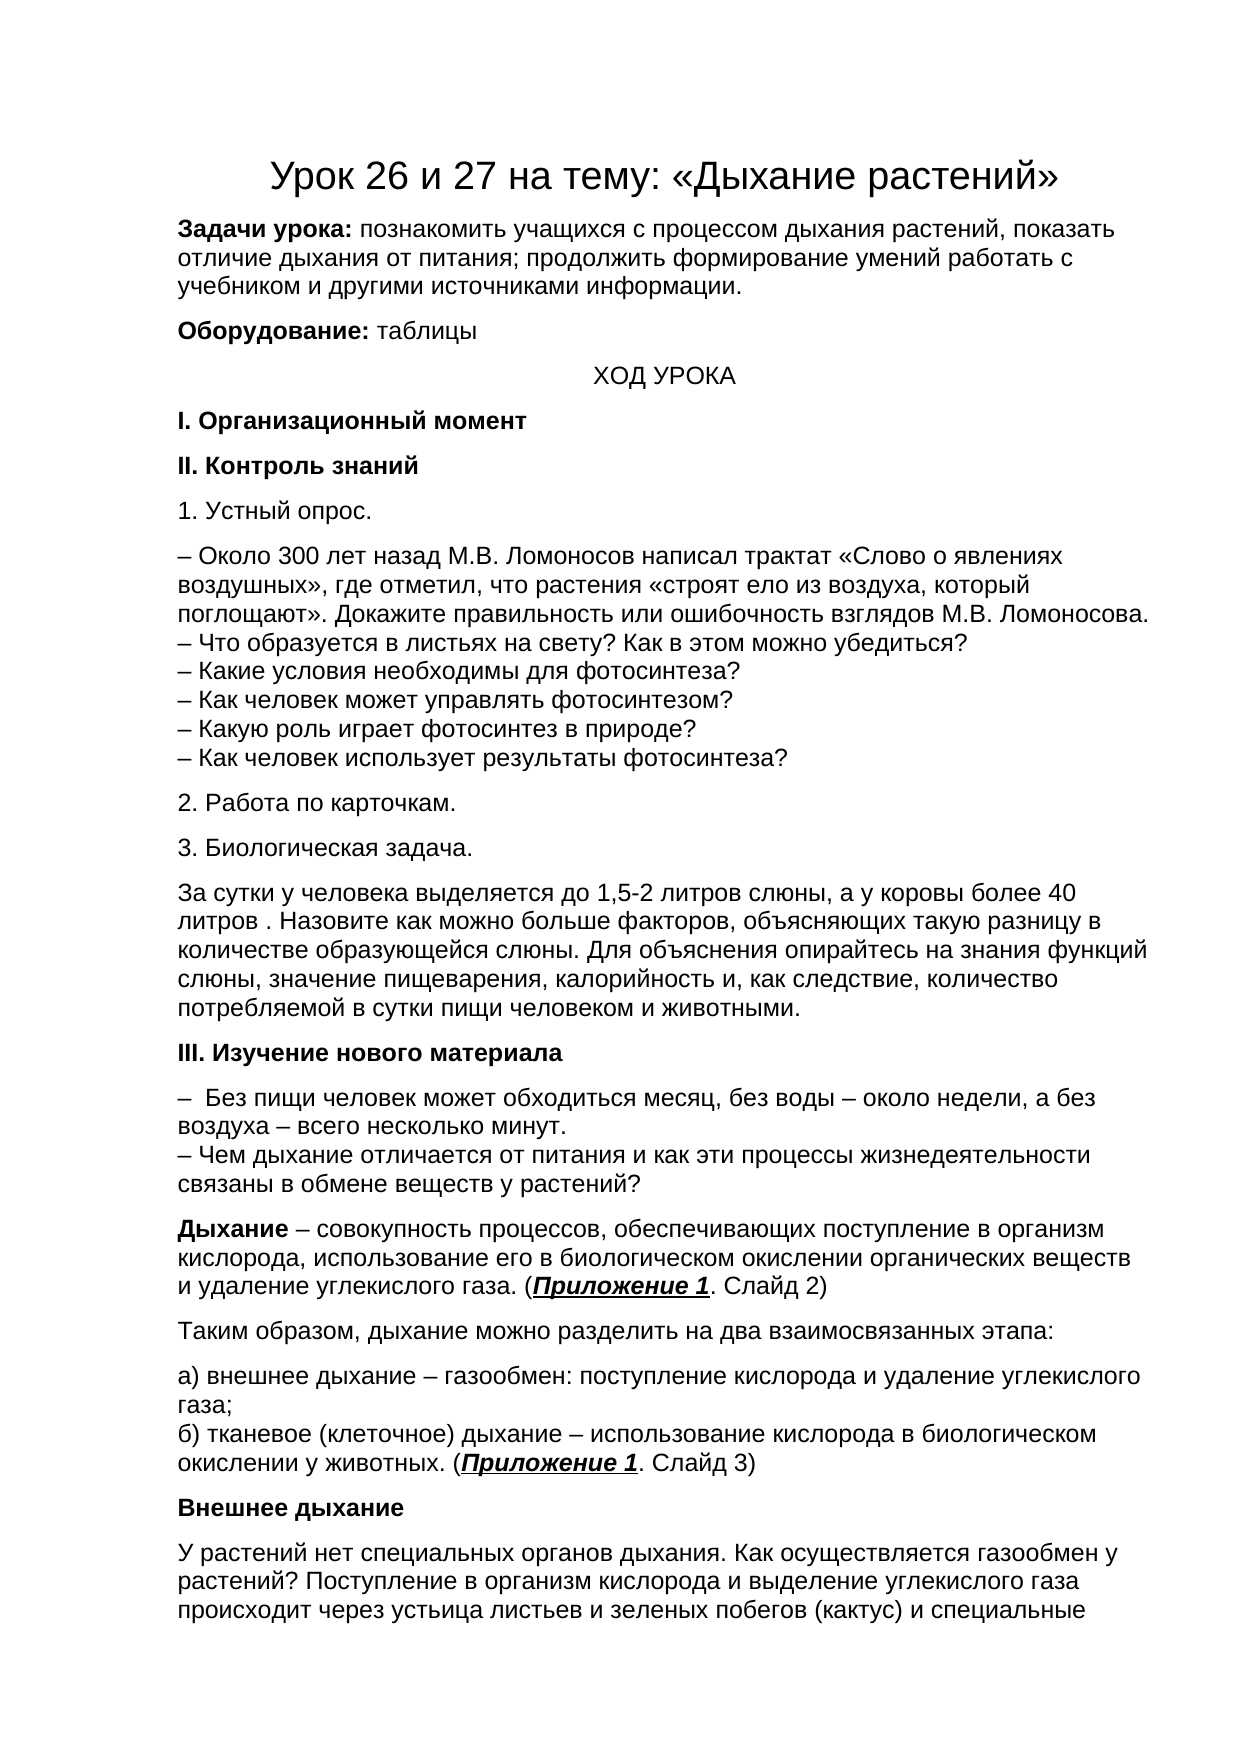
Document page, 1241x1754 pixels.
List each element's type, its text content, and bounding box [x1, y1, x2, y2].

text Задачи урока: познакомить учащихся с процессом дыхания растений, показать отличие дыхания от питания; продолжить формирование умений работать с учебником и другими источниками информации. [177, 214, 1152, 300]
text – Без пищи человек может обходиться месяц, без воды – около недели, а без воздуха – всего несколько минут. – Чем дыхание отличается от питания и как эти процессы жизнедеятельности связаны в обмене веществ у растений? [177, 1083, 1152, 1198]
text Оборудование: таблицы [177, 316, 1152, 345]
text Внешнее дыхание [177, 1493, 1152, 1521]
text I. Организационный момент [177, 406, 1152, 435]
text III. Изучение нового материала [177, 1038, 1152, 1066]
text а) внешнее дыхание – газообмен: поступление кислорода и удаление углекислого газа; б) тканевое (клеточное) дыхание – использование кислорода в биологическом окислении у животных. (Приложение 1. Слайд 3) [177, 1361, 1152, 1476]
text II. Контроль знаний [177, 451, 1152, 480]
text 3. Биологическая задача. [177, 833, 1152, 861]
text – Около 300 лет назад М.В. Ломоносов написал трактат «Слово о явлениях воздушных», где отметил, что растения «строят ело из воздуха, который поглощают». Докажите правильность или ошибочность взглядов М.В. Ломоносова. – Что образуется в листьях на свету? Как в этом можно убедиться? – Какие условия необходимы для фотосинтеза? – Как человек может управлять фотосинтезом? – Какую роль играет фотосинтез в природе? – Как человек использует результаты фотосинтеза? [177, 541, 1152, 771]
text Урок 26 и 27 на тему: «Дыхание растений» [177, 151, 1152, 198]
text 1. Устный опрос. [177, 496, 1152, 525]
text Таким образом, дыхание можно разделить на два взаимосвязанных этапа: [177, 1316, 1152, 1345]
text Дыхание – совокупность процессов, обеспечивающих поступление в организм кислорода, использование его в биологическом окислении органических веществ и удаление углекислого газа. (Приложение 1. Слайд 2) [177, 1214, 1152, 1300]
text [177, 1538, 1152, 1624]
text 2. Работа по карточкам. [177, 788, 1152, 816]
text За сутки у человека выделяется до 1,5-2 литров слюны, а у коровы более 40 литров . Назовите как можно больше факторов, объясняющих такую разницу в количестве образующейся слюны. Для объяснения опирайтесь на знания функций слюны, значение пищеварения, калорийность и, как следствие, количество потребляемой в сутки пищи человеком и животными. [177, 878, 1152, 1021]
text ХОД УРОКА [177, 361, 1152, 390]
